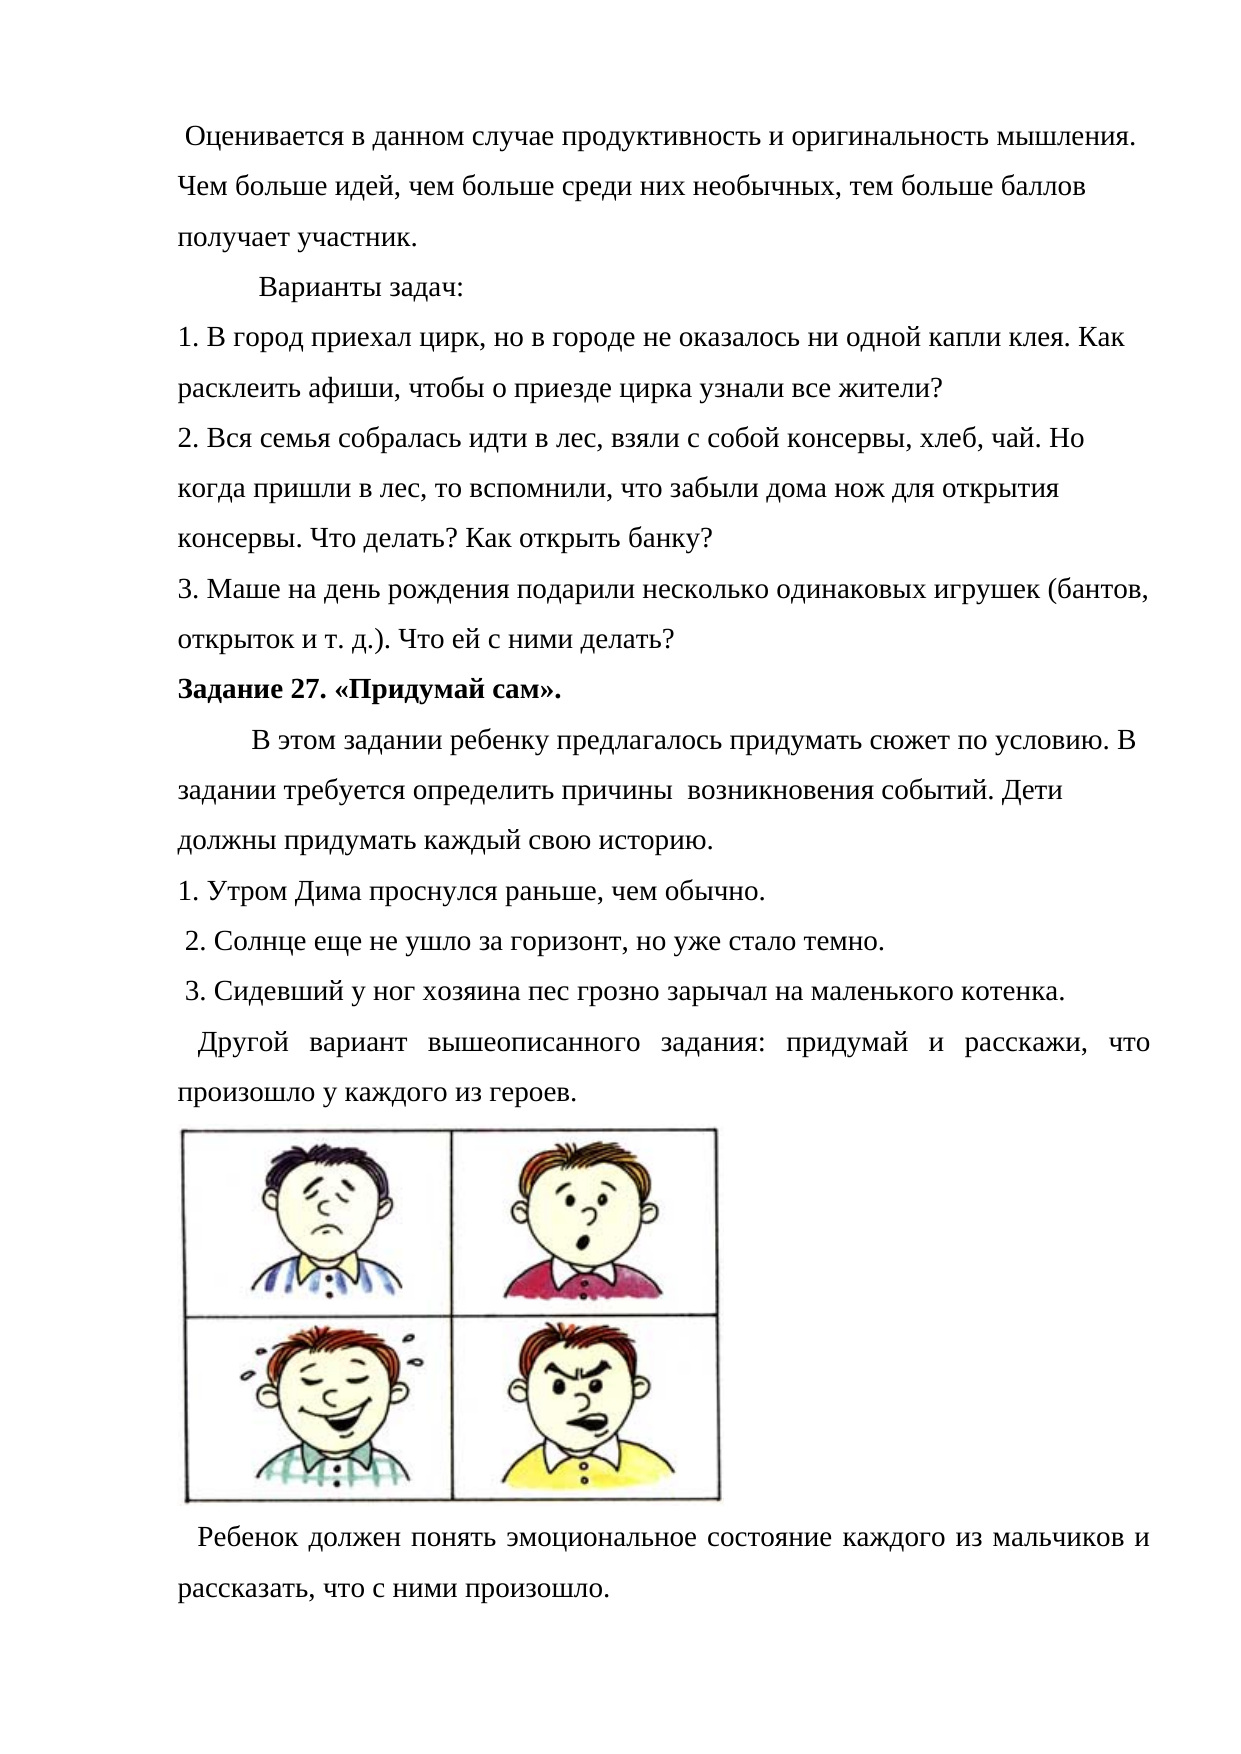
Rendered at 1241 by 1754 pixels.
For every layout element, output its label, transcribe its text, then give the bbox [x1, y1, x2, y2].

text 1. В город приехал цирк, но в городе не оказалось ни одной капли клея. Как расклеить афиши, чтобы о приезде цирка узнали все жители? [177, 319, 1152, 403]
text Варианты задач: [177, 269, 1152, 303]
text 2. Вся семья собралась идти в лес, взяли с собой консервы, хлеб, чай. Но когда пришли в лес, то вспомнили, что забыли дома нож для открытия консервы. Что делать? Как открыть банку? [177, 420, 1152, 554]
text В этом задании ребенку предлагалось придумать сюжет по условию. В задании требуется определить причины возникновения событий. Дети должны придумать каждый свою историю. [177, 722, 1152, 856]
text Задание 27. «Придумай сам». [177, 672, 1152, 705]
text Оценивается в данном случае продуктивность и оригинальность мышления. Чем больше идей, чем больше среди них необычных, тем больше баллов получает участник. [177, 118, 1152, 252]
picture [177, 1124, 724, 1506]
text 3. Сидевший у ног хозяина пес грозно зарычал на маленького котенка. [177, 973, 1152, 1007]
text Ребенок должен понять эмоциональное состояние каждого из мальчиков и рассказать, что с ними произошло. [177, 1519, 1152, 1603]
text Другой вариант вышеописанного задания: придумай и расскажи, что произошло у каждого из героев. [177, 1024, 1152, 1108]
text 1. Утром Дима проснулся раньше, чем обычно. [177, 873, 1152, 906]
text 3. Маше на день рождения подарили несколько одинаковых игрушек (бантов, открыток и т. д.). Что ей с ними делать? [177, 571, 1152, 655]
text 2. Солнце еще не ушло за горизонт, но уже стало темно. [177, 923, 1152, 957]
